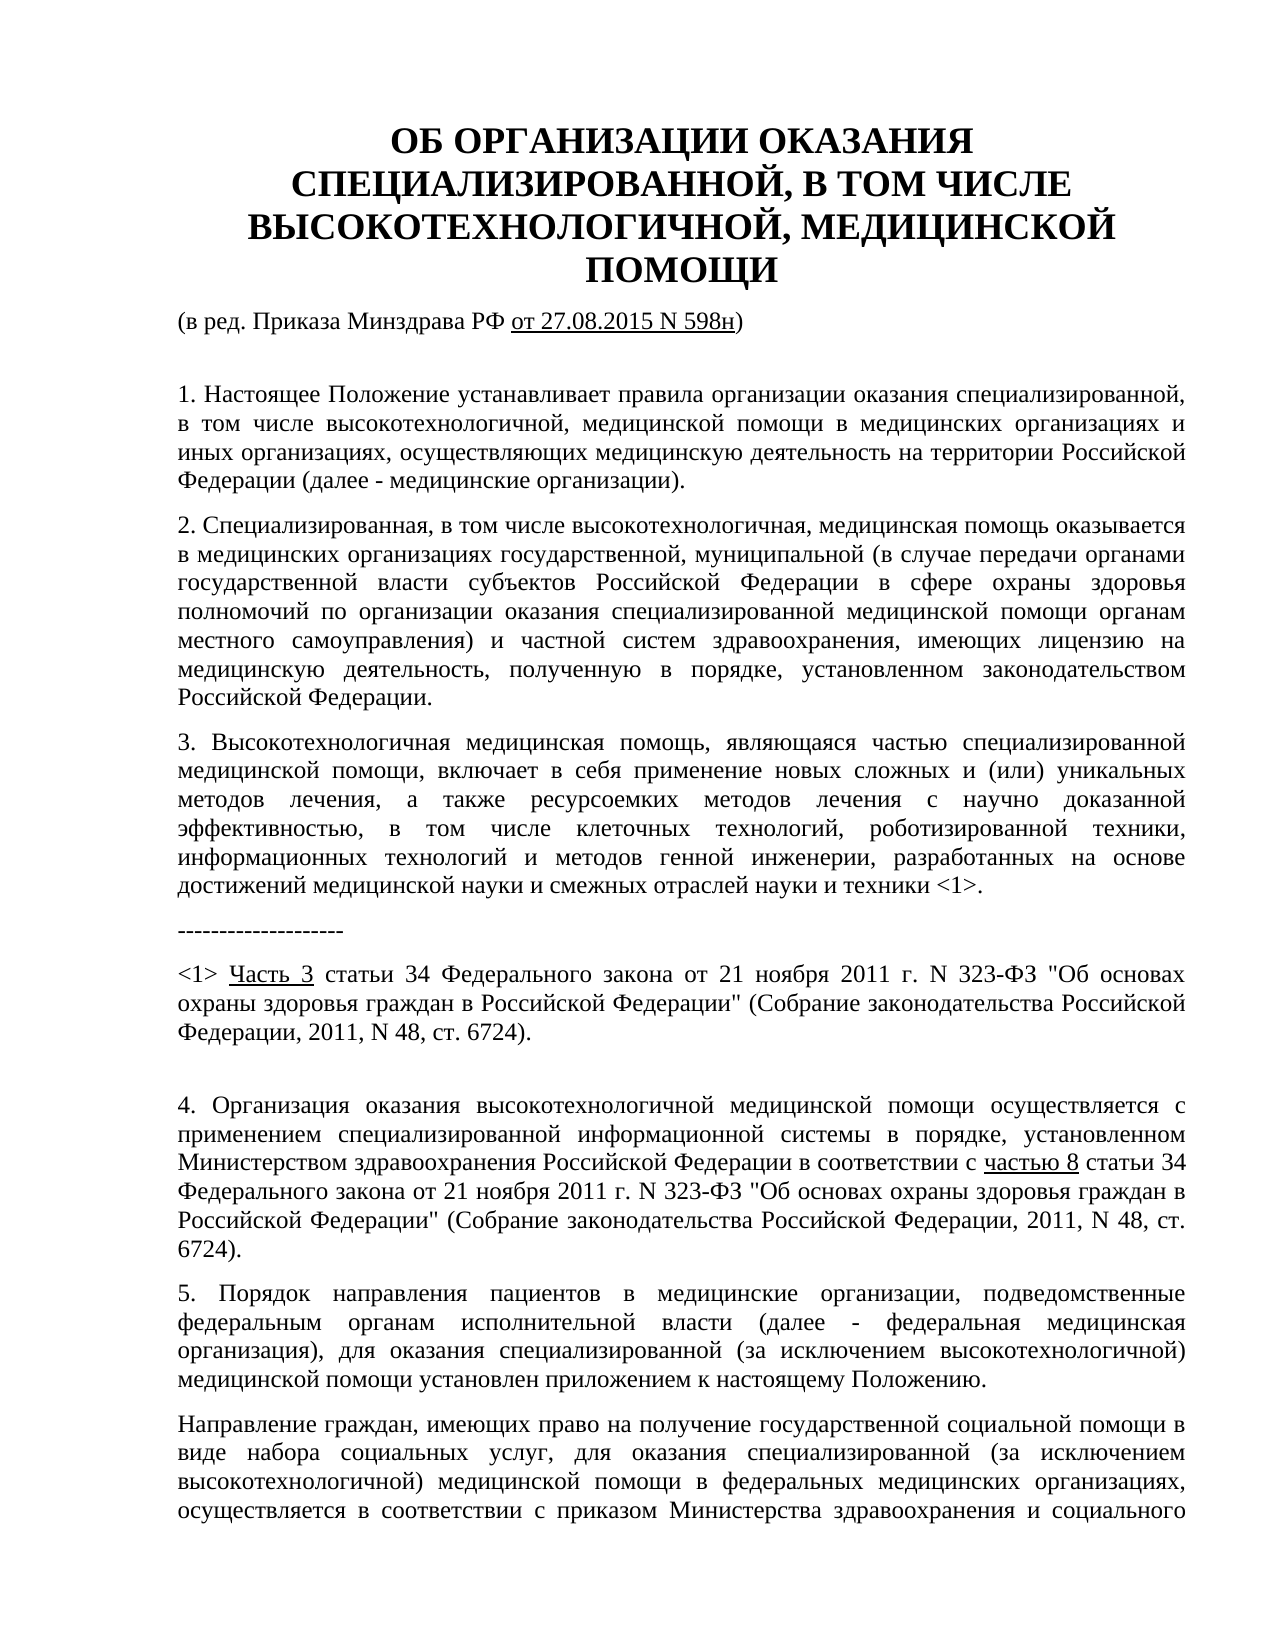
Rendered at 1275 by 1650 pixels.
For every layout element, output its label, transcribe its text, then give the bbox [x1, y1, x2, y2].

text 3. Высокотехнологичная медицинская помощь, являющаяся частью специализированной медицинской помощи, включает в себя применение новых сложных и (или) уникальных методов лечения, а также ресурсоемких методов лечения с научно доказанной эффективностью, в том числе клеточных технологий, роботизированной техники, информационных технологий и методов генной инженерии, разработанных на основе достижений медицинской науки и смежных отраслей науки и техники <1>. [177, 727, 1186, 899]
text <1> Часть 3 статьи 34 Федерального закона от 21 ноября 2011 г. N 323-ФЗ "Об основах охраны здоровья граждан в Российской Федерации" (Собрание законодательства Российской Федерации, 2011, N 48, ст. 6724). [177, 959, 1186, 1046]
text (в ред. Приказа Минздрава РФ от 27.08.2015 N 598н) [177, 306, 1186, 335]
text ОБ ОРГАНИЗАЦИИ ОКАЗАНИЯ СПЕЦИАЛИЗИРОВАННОЙ, В ТОМ ЧИСЛЕ ВЫСОКОТЕХНОЛОГИЧНОЙ, МЕДИЦИНСКОЙ ПОМОЩИ [177, 118, 1186, 291]
text -------------------- [177, 915, 1186, 944]
text 2. Специализированная, в том числе высокотехнологичная, медицинская помощь оказывается в медицинских организациях государственной, муниципальной (в случае передачи органами государственной власти субъектов Российской Федерации в сфере охраны здоровья полномочий по организации оказания специализированной медицинской помощи органам местного самоуправления) и частной систем здравоохранения, имеющих лицензию на медицинскую деятельность, полученную в порядке, установленном законодательством Российской Федерации. [177, 510, 1186, 711]
text 1. Настоящее Положение устанавливает правила организации оказания специализированной, в том числе высокотехнологичной, медицинской помощи в медицинских организациях и иных организациях, осуществляющих медицинскую деятельность на территории Российской Федерации (далее - медицинские организации). [177, 379, 1186, 494]
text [177, 1409, 1186, 1524]
text 4. Организация оказания высокотехнологичной медицинской помощи осуществляется с применением специализированной информационной системы в порядке, установленном Министерством здравоохранения Российской Федерации в соответствии с частью 8 статьи 34 Федерального закона от 21 ноября 2011 г. N 323-ФЗ "Об основах охраны здоровья граждан в Российской Федерации" (Собрание законодательства Российской Федерации, 2011, N 48, ст. 6724). [177, 1090, 1186, 1262]
text 5. Порядок направления пациентов в медицинские организации, подведомственные федеральным органам исполнительной власти (далее - федеральная медицинская организация), для оказания специализированной (за исключением высокотехнологичной) медицинской помощи установлен приложением к настоящему Положению. [177, 1278, 1186, 1393]
